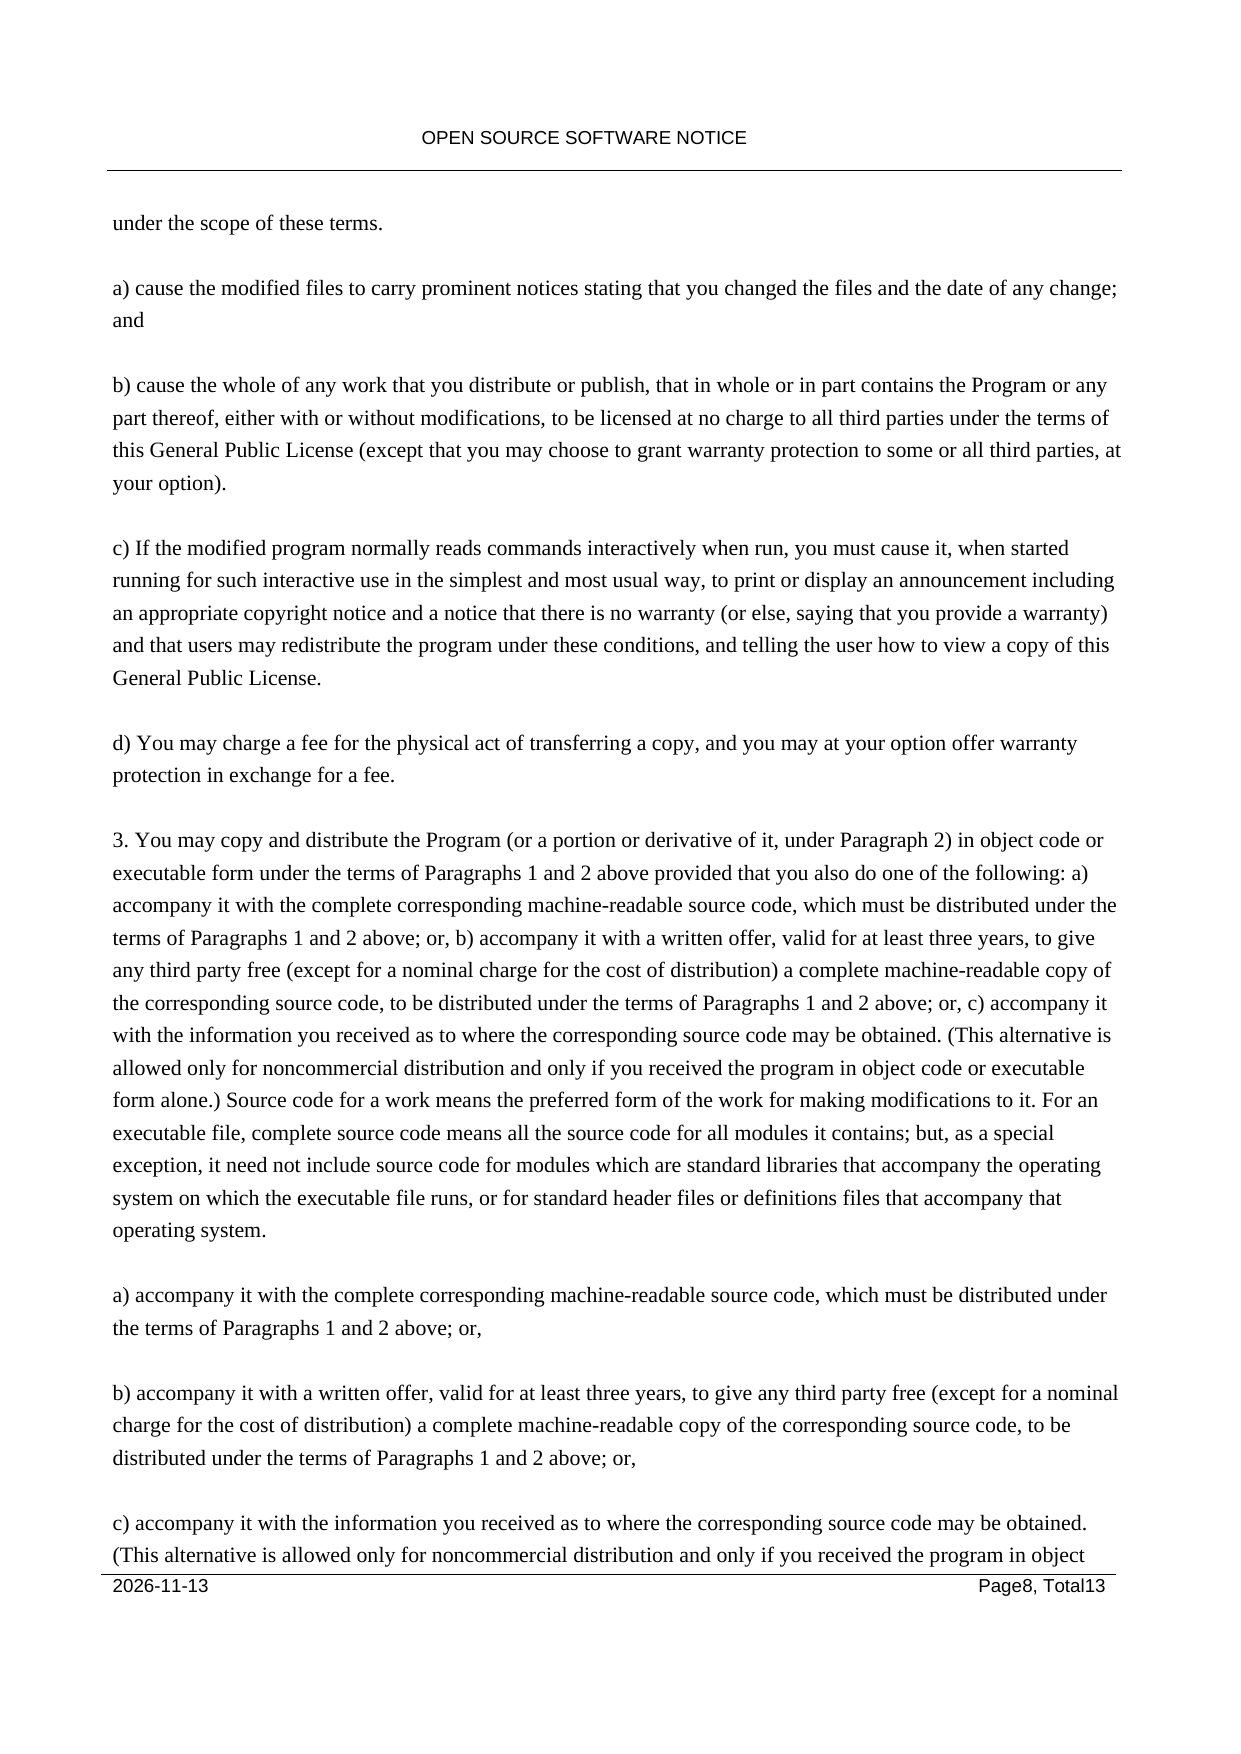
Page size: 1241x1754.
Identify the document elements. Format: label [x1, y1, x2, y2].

text [112, 206, 1128, 1571]
